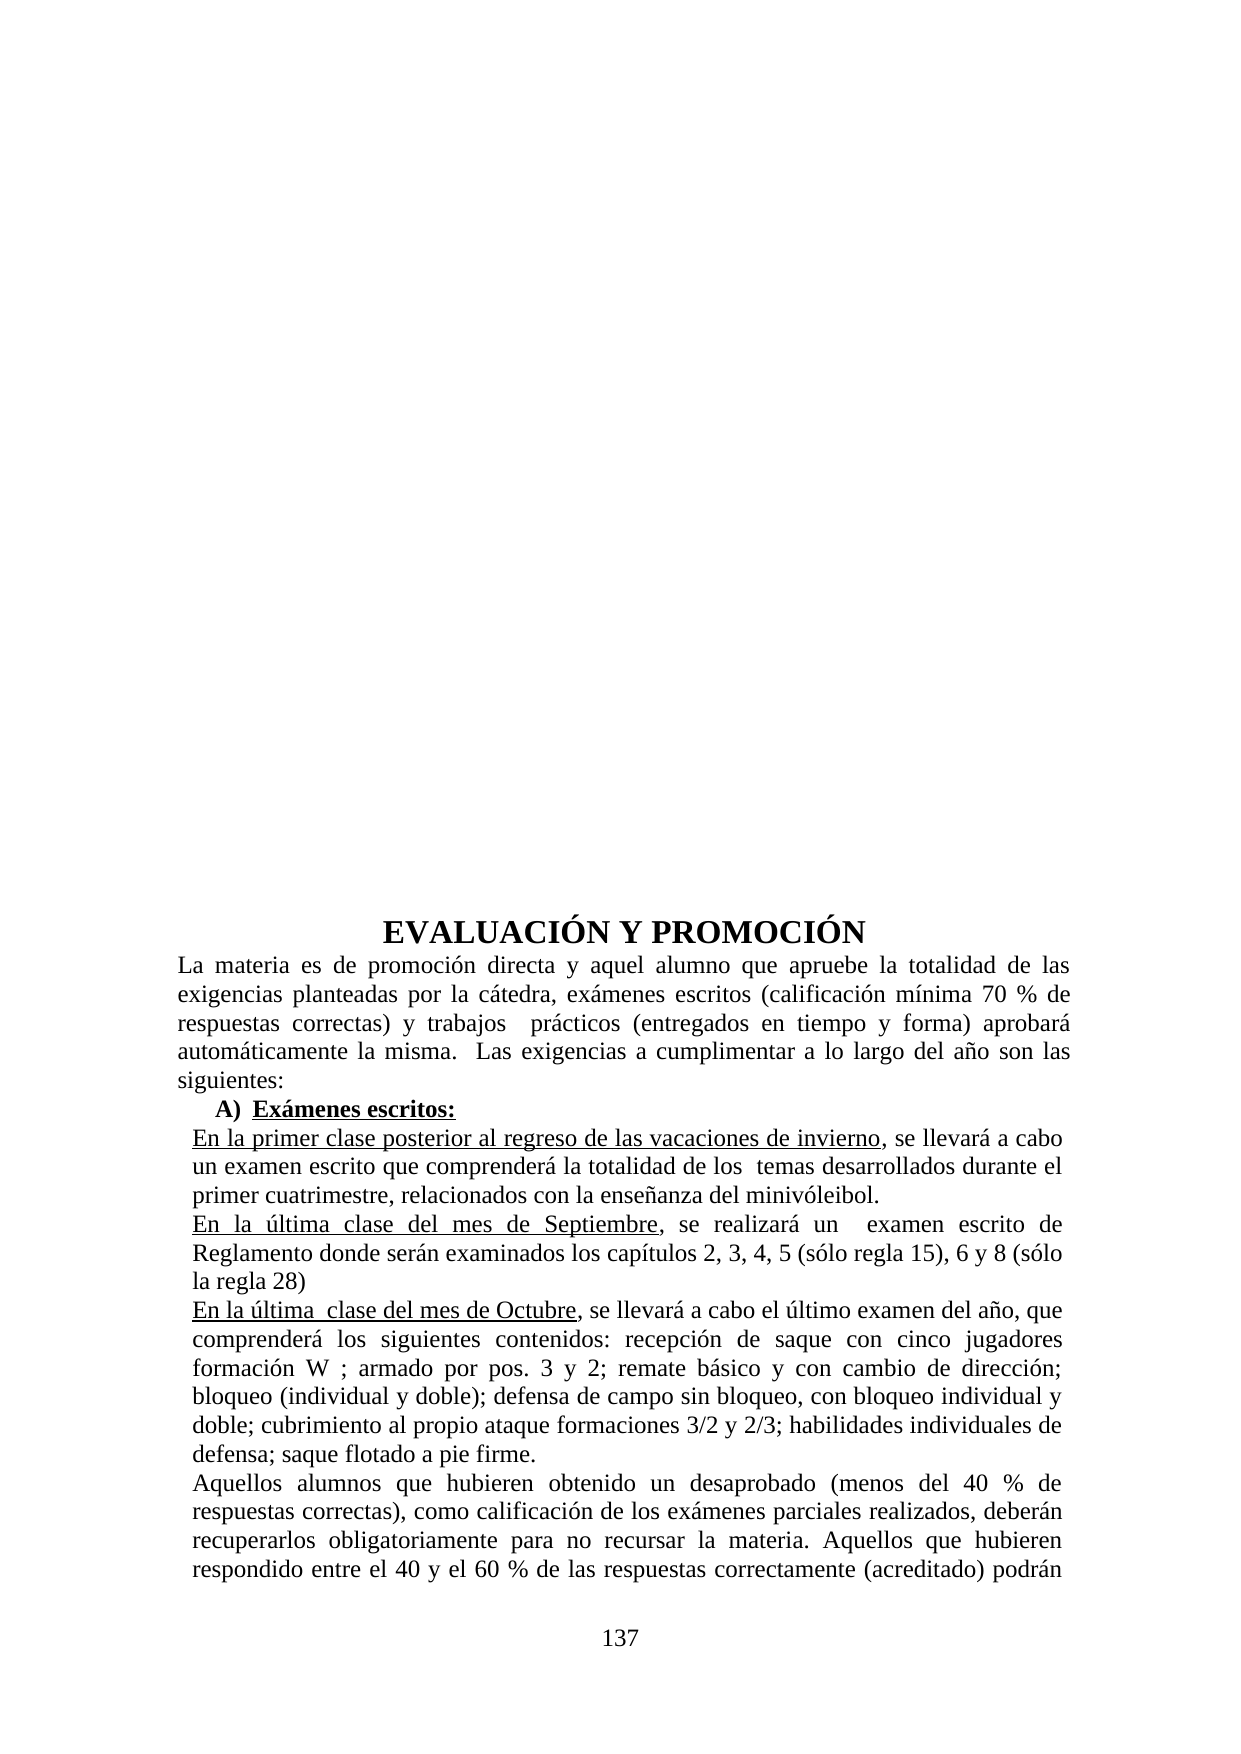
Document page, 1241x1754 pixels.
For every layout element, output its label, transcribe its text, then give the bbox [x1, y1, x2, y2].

text La materia es de promoción directa y aquel alumno que apruebe la totalidad de las exigencias planteadas por la cátedra, exámenes escritos (calificación mínima 70 % de respuestas correctas) y trabajos prácticos (entregados en tiempo y forma) aprobará automáticamente la misma. Las exigencias a cumplimentar a lo largo del año son las siguientes: [177, 950, 1071, 1094]
list Exámenes escritos: [215, 1094, 1071, 1123]
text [192, 1468, 1063, 1583]
text En la última clase del mes de Septiembre, se realizará un examen escrito de Reglamento donde serán examinados los capítulos 2, 3, 4, 5 (sólo regla 15), 6 y 8 (sólo la regla 28) [192, 1209, 1063, 1295]
text En la primer clase posterior al regreso de las vacaciones de invierno, se llevará a cabo un examen escrito que comprenderá la totalidad de los temas desarrollados durante el primer cuatrimestre, relacionados con la enseñanza del minivóleibol. [192, 1123, 1063, 1209]
text EVALUACIÓN Y PROMOCIÓN [177, 912, 1071, 950]
text En la última clase del mes de Octubre, se llevará a cabo el último examen del año, que comprenderá los siguientes contenidos: recepción de saque con cinco jugadores formación W ; armado por pos. 3 y 2; remate básico y con cambio de dirección; bloqueo (individual y doble); defensa de campo sin bloqueo, con bloqueo individual y doble; cubrimiento al propio ataque formaciones 3/2 y 2/3; habilidades individuales de defensa; saque flotado a pie firme. [192, 1295, 1063, 1468]
